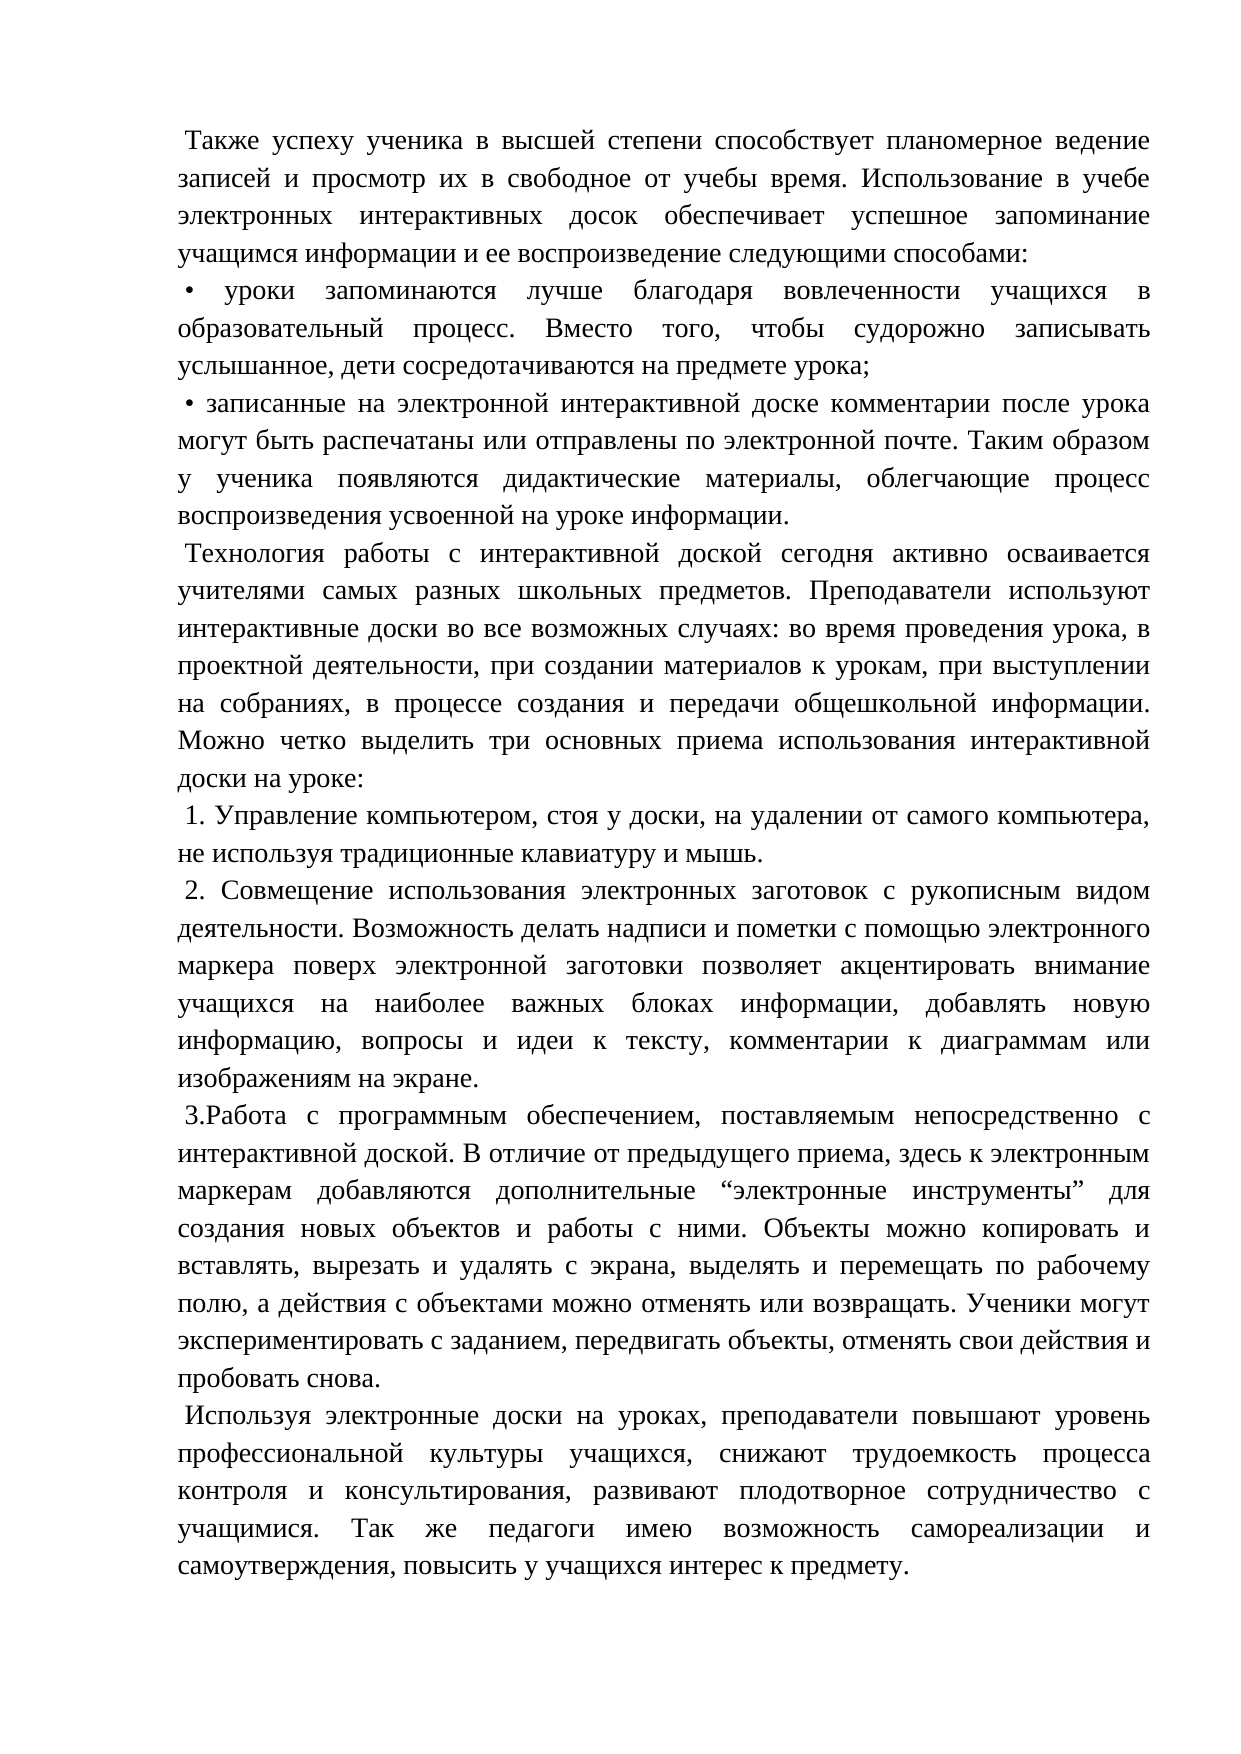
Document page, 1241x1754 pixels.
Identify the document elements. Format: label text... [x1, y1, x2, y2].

text Технология работы с интерактивной доской сегодня активно осваивается учителями самых разных школьных предметов. Преподаватели используют интерактивные доски во все возможных случаях: во время проведения урока, в проектной деятельности, при создании материалов к урокам, при выступлении на собраниях, в процессе создания и передачи общешкольной информации. Можно четко выделить три основных приема использования интерактивной доски на уроке: [177, 531, 1152, 793]
text Используя электронные доски на уроках, преподаватели повышают уровень профессиональной культуры учащихся, снижают трудоемкость процесса контроля и консультирования, развивают плодотворное сотрудничество с учащимися. Так же педагоги имею возможность самореализации и самоутверждения, повысить у учащихся интерес к предмету. [177, 1393, 1152, 1581]
text 2. Совмещение использования электронных заготовок с рукописным видом деятельности. Возможность делать надписи и пометки с помощью электронного маркера поверх электронной заготовки позволяет акцентировать внимание учащихся на наиболее важных блоках информации, добавлять новую информацию, вопросы и идеи к тексту, комментарии к диаграммам или изображениям на экране. [177, 868, 1152, 1093]
text • записанные на электронной интерактивной доске комментарии после урока могут быть распечатаны или отправлены по электронной почте. Таким образом у ученика появляются дидактические материалы, облегчающие процесс воспроизведения усвоенной на уроке информации. [177, 381, 1152, 531]
text 3.Работа с программным обеспечением, поставляемым непосредственно с интерактивной доской. В отличие от предыдущего приема, здесь к электронным маркерам добавляются дополнительные “электронные инструменты” для создания новых объектов и работы с ними. Объекты можно копировать и вставлять, вырезать и удалять с экрана, выделять и перемещать по рабочему полю, а действия с объектами можно отменять или возвращать. Ученики могут экспериментировать с заданием, передвигать объекты, отменять свои действия и пробовать снова. [177, 1093, 1152, 1393]
text • уроки запоминаются лучше благодаря вовлеченности учащихся в образовательный процесс. Вместо того, чтобы судорожно записывать услышанное, дети сосредотачиваются на предмете урока; [177, 268, 1152, 381]
text 1. Управление компьютером, стоя у доски, на удалении от самого компьютера, не используя традиционные клавиатуру и мышь. [177, 793, 1152, 868]
text Также успеху ученика в высшей степени способствует планомерное ведение записей и просмотр их в свободное от учебы время. Использование в учебе электронных интерактивных досок обеспечивает успешное запоминание учащимся информации и ее воспроизведение следующими способами: [177, 118, 1152, 268]
